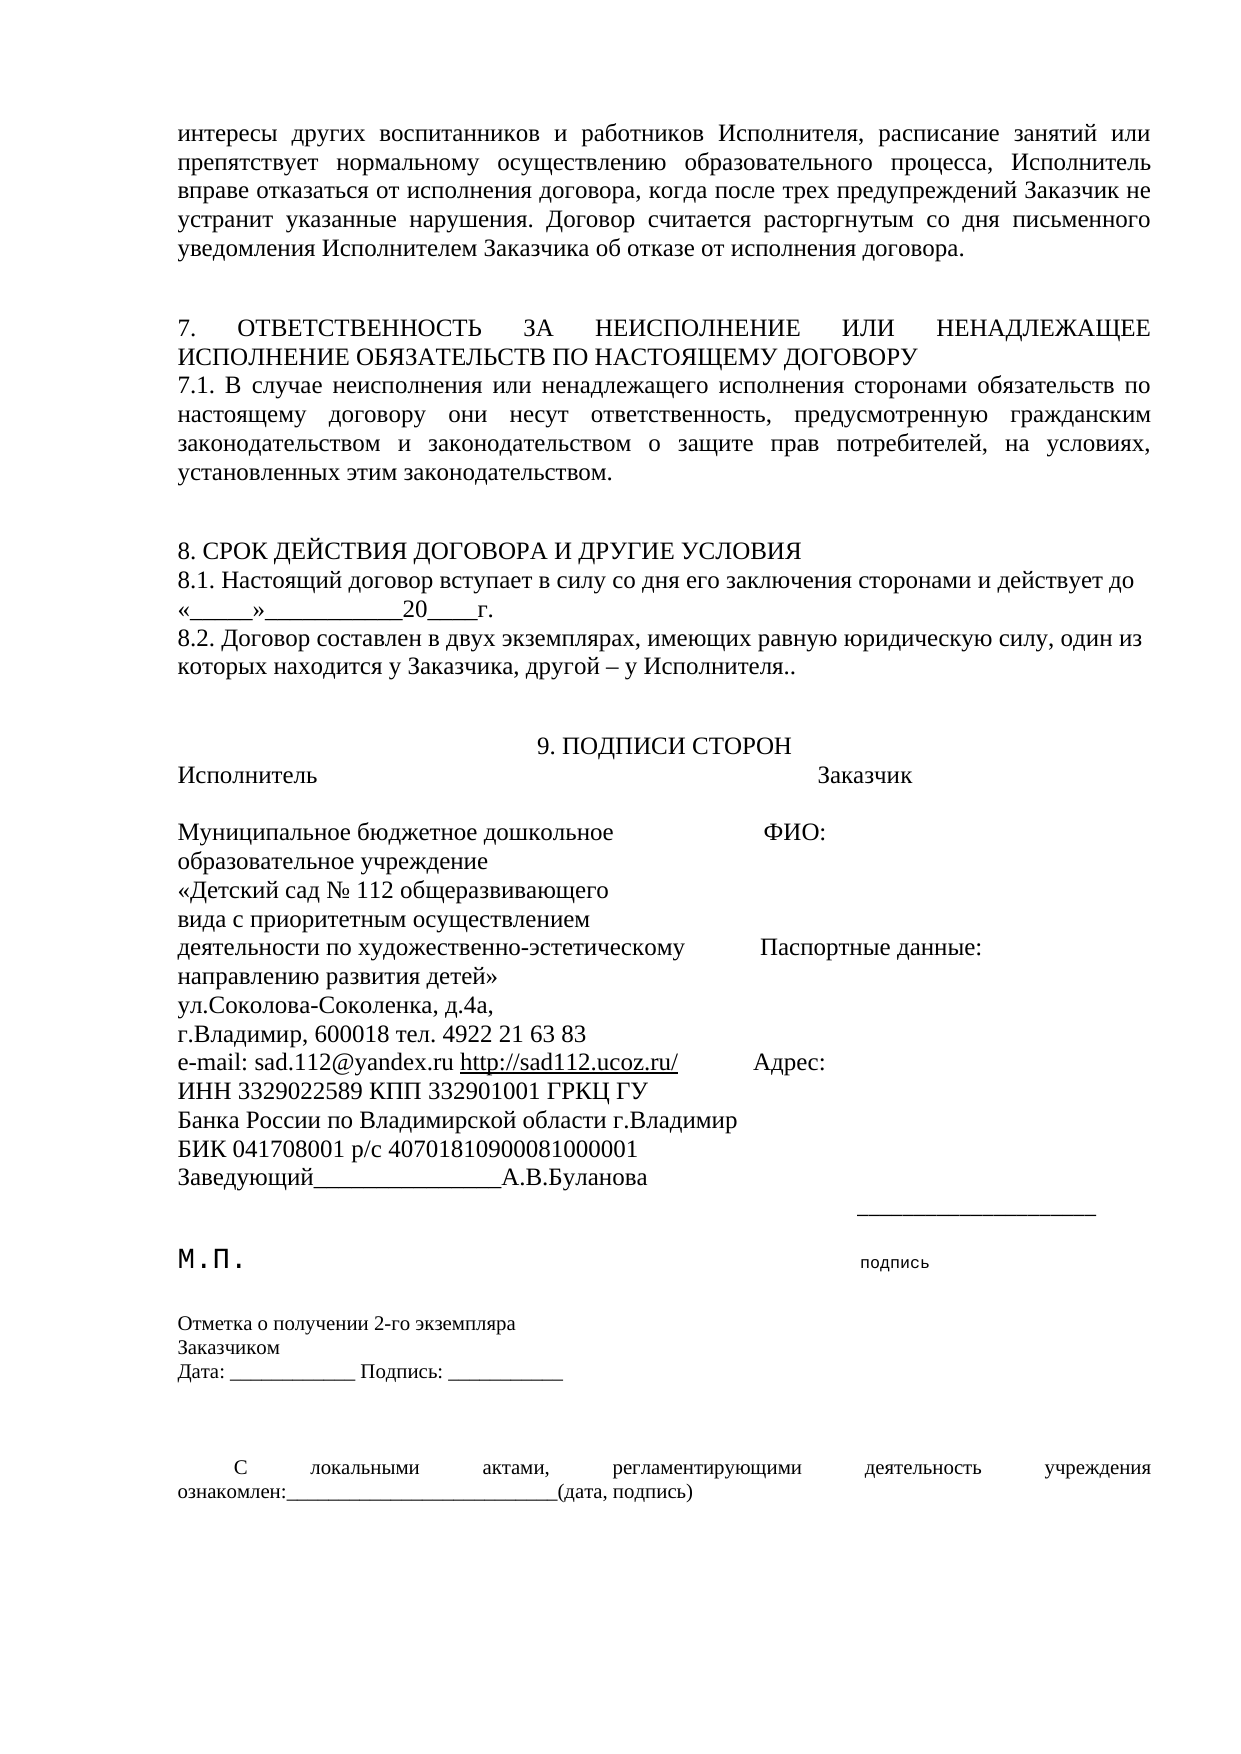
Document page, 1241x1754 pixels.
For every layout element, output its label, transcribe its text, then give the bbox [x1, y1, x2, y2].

text Заведующий_______________А.В.Буланова [177, 1162, 1152, 1191]
text 9. ПОДПИСИ СТОРОН [177, 731, 1152, 760]
text М.П. подпись [177, 1244, 1152, 1277]
text ИНН 3329022589 КПП 332901001 ГРКЦ ГУ [177, 1076, 1152, 1105]
text направлению развития детей» [177, 961, 1152, 990]
text «Детский сад № 112 общеразвивающего [177, 875, 1152, 904]
text вида с приоритетным осуществлением [177, 904, 1152, 932]
text Дата: ____________ Подпись: ___________ [177, 1359, 1152, 1383]
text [177, 118, 1152, 262]
text г.Владимир, 600018 тел. 4922 21 63 83 [177, 1019, 1152, 1047]
text Банка России по Владимирской области г.Владимир [177, 1105, 1152, 1134]
text e-mail: sad.112@yandex.ru http://sad112.ucoz.ru/ Адрес: [177, 1047, 1152, 1076]
text 8.1. Настоящий договор вступает в силу со дня его заключения сторонами и действует до «_____»___________20____г. 8.2. Договор составлен в двух экземплярах, имеющих равную юридическую силу, один из которых находится у Заказчика, другой – у Исполнителя.. [177, 565, 1152, 680]
text деятельности по художественно-эстетическому Паспортные данные: [177, 932, 1152, 961]
text образовательное учреждение [177, 846, 1152, 875]
text _____________________ [177, 1191, 1152, 1219]
text БИК 041708001 р/c 40701810900081000001 [177, 1134, 1152, 1162]
text С локальными актами, регламентирующими деятельность учреждения ознакомлен:__________________________(дата, подпись) [177, 1455, 1152, 1503]
text Отметка о получении 2-го экземпляра [177, 1311, 1152, 1335]
text 7.1. В случае неисполнения или ненадлежащего исполнения сторонами обязательств по настоящему договору они несут ответственность, предусмотренную гражданским законодательством и законодательством о защите прав потребителей, на условиях, установленных этим законодательством. [177, 370, 1152, 485]
text Заказчиком [177, 1335, 1152, 1359]
text ул.Соколова-Соколенка, д.4а, [177, 990, 1152, 1019]
text Муниципальное бюджетное дошкольное ФИО: [177, 789, 1152, 846]
text 8. СРОК ДЕЙСТВИЯ ДОГОВОРА И ДРУГИЕ УСЛОВИЯ [177, 536, 1152, 565]
text 7. ОТВЕТСТВЕННОСТЬ ЗА НЕИСПОЛНЕНИЕ ИЛИ НЕНАДЛЕЖАЩЕЕ ИСПОЛНЕНИЕ ОБЯЗАТЕЛЬСТВ ПО НАСТОЯЩЕМУ ДОГОВОРУ [177, 313, 1152, 370]
text Исполнитель Заказчик [177, 760, 1152, 789]
